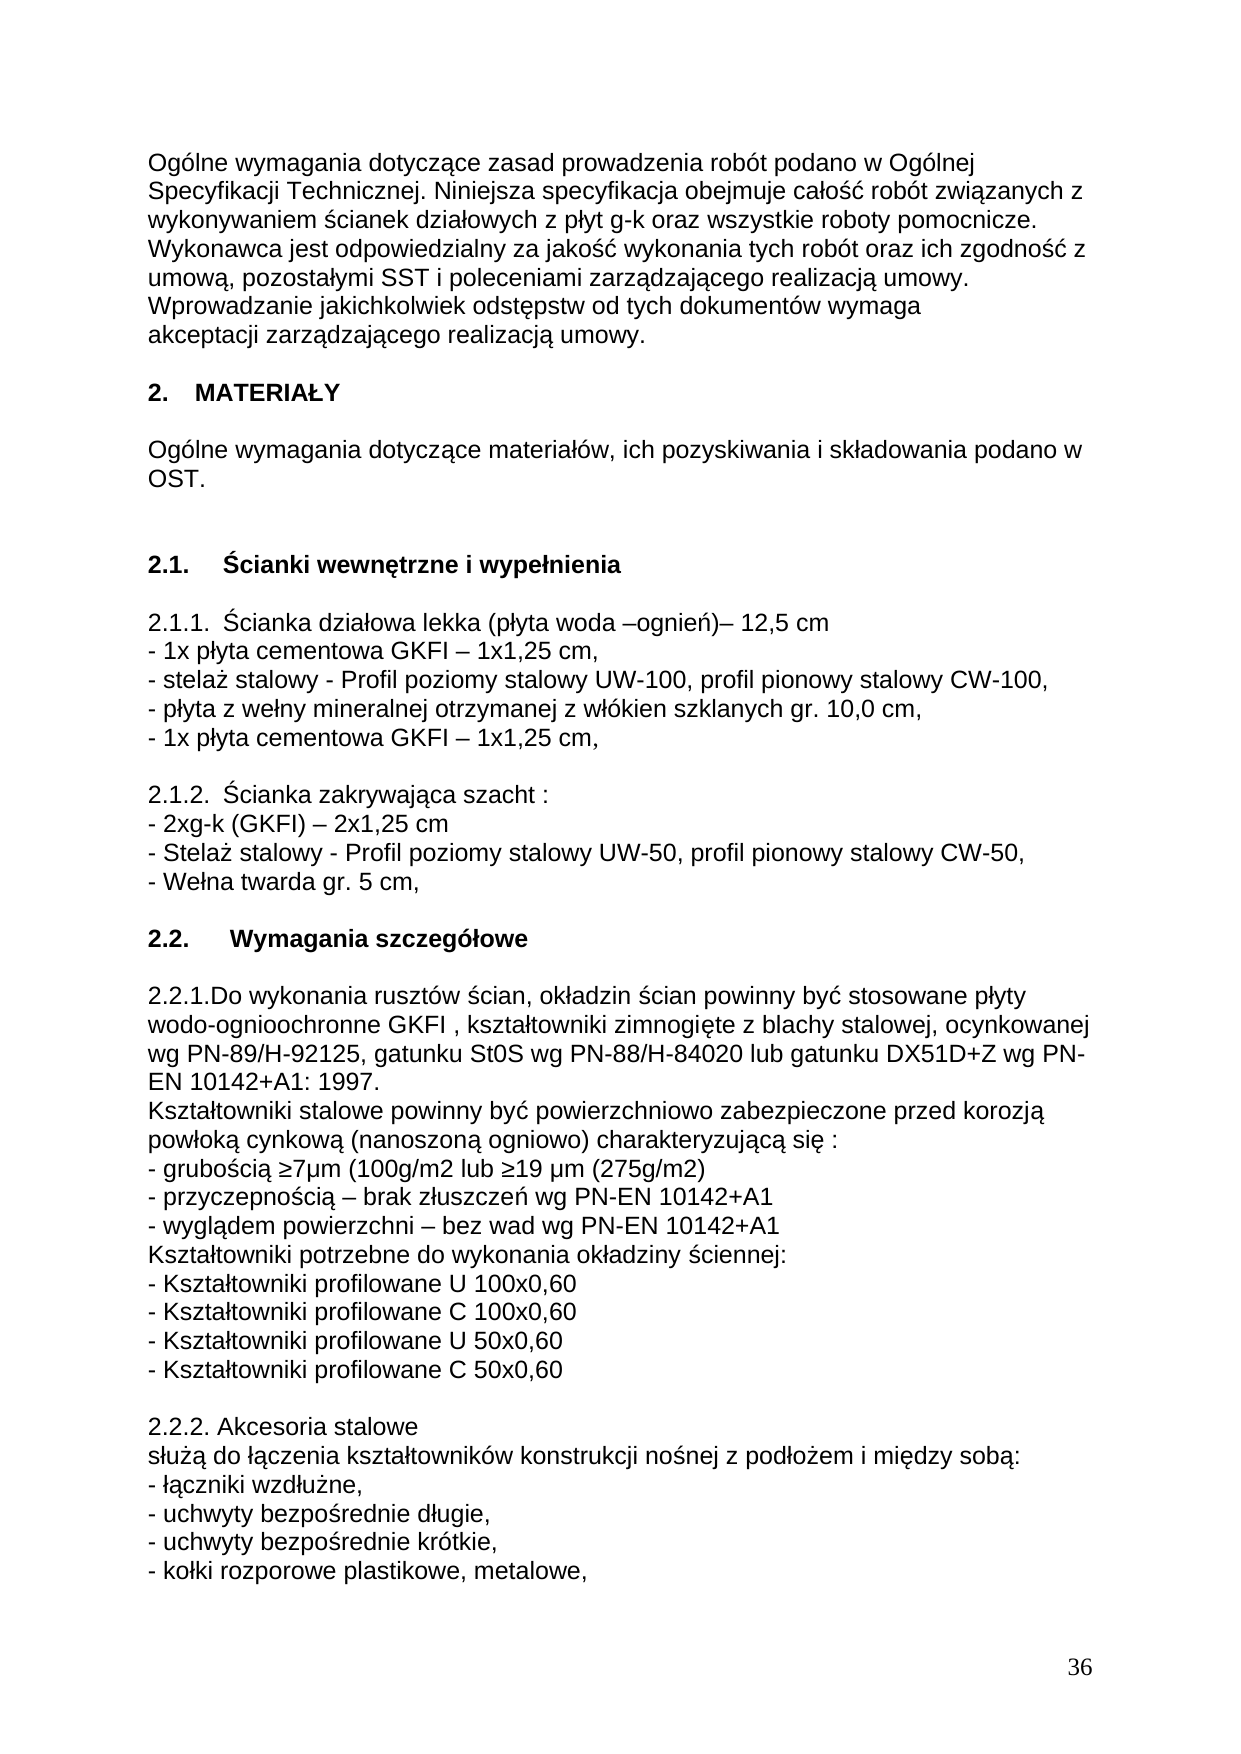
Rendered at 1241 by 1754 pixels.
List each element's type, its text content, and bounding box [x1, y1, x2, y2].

text - płyta z wełny mineralnej otrzymanej z włókien szklanych gr. 10,0 cm, [148, 694, 1093, 723]
text Ogólne wymagania dotyczące zasad prowadzenia robót podano w Ogólnej Specyfikacji Technicznej. Niniejsza specyfikacja obejmuje całość robót związanych z wykonywaniem ścianek działowych z płyt g-k oraz wszystkie roboty pomocnicze. [148, 148, 1093, 234]
text - stelaż stalowy - Profil poziomy stalowy UW-100, profil pionowy stalowy CW-100, [148, 665, 1093, 694]
text - grubością ≥7μm (100g/m2 lub ≥19 μm (275g/m2) [148, 1154, 1093, 1182]
list Ścianka działowa lekka (płyta woda –ognień)– 12,5 cm [148, 608, 1093, 636]
list MATERIAŁY [148, 378, 1093, 406]
text akceptacji zarządzającego realizacją umowy. [148, 320, 1093, 349]
text - kołki rozporowe plastikowe, metalowe, [148, 1556, 1093, 1585]
text - Kształtowniki profilowane U 50x0,60 [148, 1326, 1093, 1355]
text - wyglądem powierzchni – bez wad wg PN-EN 10142+A1 [148, 1211, 1093, 1240]
list Ścianka zakrywająca szacht : [148, 780, 1093, 809]
text Ogólne wymagania dotyczące materiałów, ich pozyskiwania i składowania podano w OST. [148, 435, 1093, 493]
text - 1x płyta cementowa GKFI – 1x1,25 cm, [148, 723, 1093, 751]
text - uchwyty bezpośrednie długie, [148, 1499, 1093, 1527]
text Kształtowniki potrzebne do wykonania okładziny ściennej: [148, 1240, 1093, 1269]
text Kształtowniki stalowe powinny być powierzchniowo zabezpieczone przed korozją powłoką cynkową (nanoszoną ogniowo) charakteryzującą się : [148, 1096, 1093, 1154]
text - Kształtowniki profilowane C 50x0,60 [148, 1355, 1093, 1384]
list Ścianki wewnętrzne i wypełnienia [148, 550, 1093, 579]
text służą do łączenia kształtowników konstrukcji nośnej z podłożem i między sobą: [148, 1441, 1093, 1470]
text - Kształtowniki profilowane C 100x0,60 [148, 1297, 1093, 1326]
text - przyczepnością – brak złuszczeń wg PN-EN 10142+A1 [148, 1182, 1093, 1211]
text - 2xg-k (GKFI) – 2x1,25 cm [148, 809, 1093, 838]
text - Stelaż stalowy - Profil poziomy stalowy UW-50, profil pionowy stalowy CW-50, [148, 838, 1093, 866]
text 2.2.2. Akcesoria stalowe [148, 1412, 1093, 1441]
text umową, pozostałymi SST i poleceniami zarządzającego realizacją umowy. Wprowadzanie jakichkolwiek odstępstw od tych dokumentów wymaga [148, 263, 1093, 320]
text - Kształtowniki profilowane U 100x0,60 [148, 1269, 1093, 1297]
list Wymagania szczegółowe [148, 924, 1093, 952]
text 2.2.1.Do wykonania rusztów ścian, okładzin ścian powinny być stosowane płyty wodo-ognioochronne GKFI , kształtowniki zimnogięte z blachy stalowej, ocynkowanej wg PN-89/H-92125, gatunku St0S wg PN-88/H-84020 lub gatunku DX51D+Z wg PN-EN 10142+A1: 1997. [148, 981, 1093, 1096]
text - Wełna twarda gr. 5 cm, [148, 866, 1093, 895]
text - łączniki wzdłużne, [148, 1470, 1093, 1499]
text Wykonawca jest odpowiedzialny za jakość wykonania tych robót oraz ich zgodność z [148, 234, 1093, 263]
text - uchwyty bezpośrednie krótkie, [148, 1527, 1093, 1556]
text - 1x płyta cementowa GKFI – 1x1,25 cm, [148, 636, 1093, 665]
